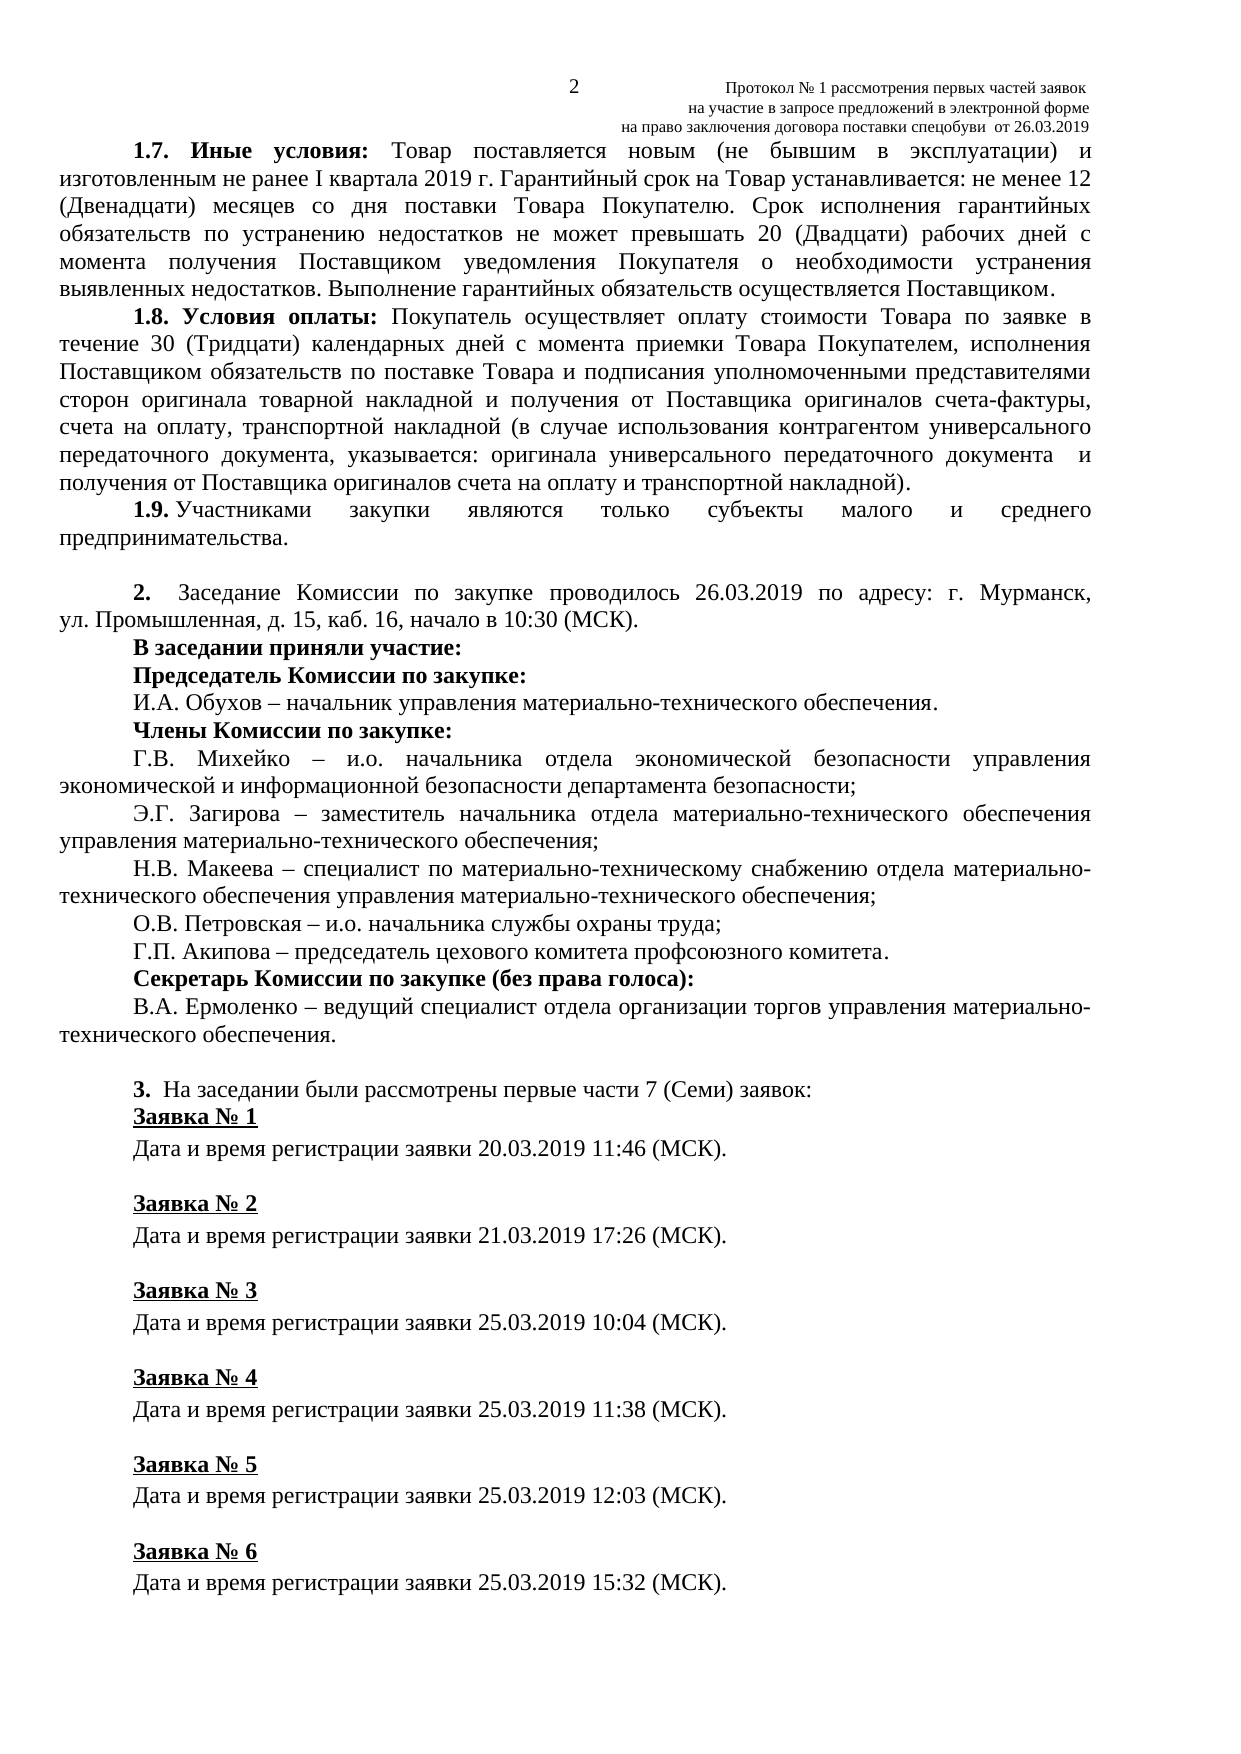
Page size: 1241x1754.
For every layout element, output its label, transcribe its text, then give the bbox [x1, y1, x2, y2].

text 1.7. Иные условия: Товар поставляется новым (не бывшим в эксплуатации) и изготовленным не ранее I квартала 2019 г. Гарантийный срок на Товар устанавливается: не менее 12 (Двенадцати) месяцев со дня поставки Товара Покупателю. Срок исполнения гарантийных обязательств по устранению недостатков не может превышать 20 (Двадцати) рабочих дней с момента получения Поставщиком уведомления Покупателя о необходимости устранения выявленных недостатков. Выполнение гарантийных обязательств осуществляется Поставщиком. [59, 136, 1092, 302]
text Дата и время регистрации заявки 25.03.2019 15:32 (МСК). [59, 1568, 1092, 1596]
text О.В. Петровская – и.о. начальника службы охраны труда; [59, 909, 1092, 937]
text Г.В. Михейко – и.о. начальника отдела экономической безопасности управления экономической и информационной безопасности департамента безопасности; [59, 743, 1092, 799]
text Секретарь Комиссии по закупке (без права голоса): [59, 964, 1092, 992]
text В заседании приняли участие: [59, 633, 1092, 661]
text Дата и время регистрации заявки 25.03.2019 10:04 (МСК). [59, 1308, 1092, 1335]
text Дата и время регистрации заявки 21.03.2019 17:26 (МСК). [59, 1221, 1092, 1248]
text Председатель Комиссии по закупке: [59, 661, 1092, 688]
subtitle В.А. Ермоленко – ведущий специалист отдела организации торгов управления материально-технического обеспечения. [59, 992, 1092, 1047]
subtitle Заседание Комиссии по закупке проводилось 26.03.2019 по адресу: г. Мурманск, ул. Промышленная, д. 15, каб. 16, начало в 10:30 (МСК). [59, 578, 1092, 633]
subtitle Заявка № 4 [59, 1363, 1092, 1391]
subtitle Заявка № 2 [59, 1189, 1092, 1217]
text Члены Комиссии по закупке: [59, 716, 1092, 743]
text 1.8. Условия оплаты: Покупатель осуществляет оплату стоимости Товара по заявке в течение 30 (Тридцати) календарных дней с момента приемки Товара Покупателем, исполнения Поставщиком обязательств по поставке Товара и подписания уполномоченными представителями сторон оригинала товарной накладной и получения от Поставщика оригиналов счета-фактуры, счета на оплату, транспортной накладной (в случае использования контрагентом универсального передаточного документа, указывается: оригинала универсального передаточного документа и получения от Поставщика оригиналов счета на оплату и транспортной накладной). [59, 302, 1092, 495]
text И.А. Обухов – начальник управления материально-технического обеспечения. [59, 688, 1092, 716]
text 1.9. Участниками закупки являются только субъекты малого и среднего предпринимательства. [59, 495, 1092, 550]
subtitle 3. На заседании были рассмотрены первые части 7 (Семи) заявок: [59, 1075, 1092, 1102]
text Дата и время регистрации заявки 25.03.2019 12:03 (МСК). [59, 1482, 1092, 1509]
subtitle Заявка № 5 [59, 1450, 1092, 1477]
text Дата и время регистрации заявки 20.03.2019 11:46 (МСК). [59, 1134, 1092, 1162]
text Э.Г. Загирова – заместитель начальника отдела материально-технического обеспечения управления материально-технического обеспечения; [59, 799, 1092, 854]
text Дата и время регистрации заявки 25.03.2019 11:38 (МСК). [59, 1395, 1092, 1422]
subtitle Заявка № 1 [59, 1102, 1092, 1130]
subtitle Г.П. Акипова – председатель цехового комитета профсоюзного комитета. [59, 937, 1092, 964]
subtitle Заявка № 6 [59, 1537, 1092, 1564]
text Н.В. Макеева – специалист по материально-техническому снабжению отдела материально-технического обеспечения управления материально-технического обеспечения; [59, 854, 1092, 909]
subtitle Заявка № 3 [59, 1276, 1092, 1304]
